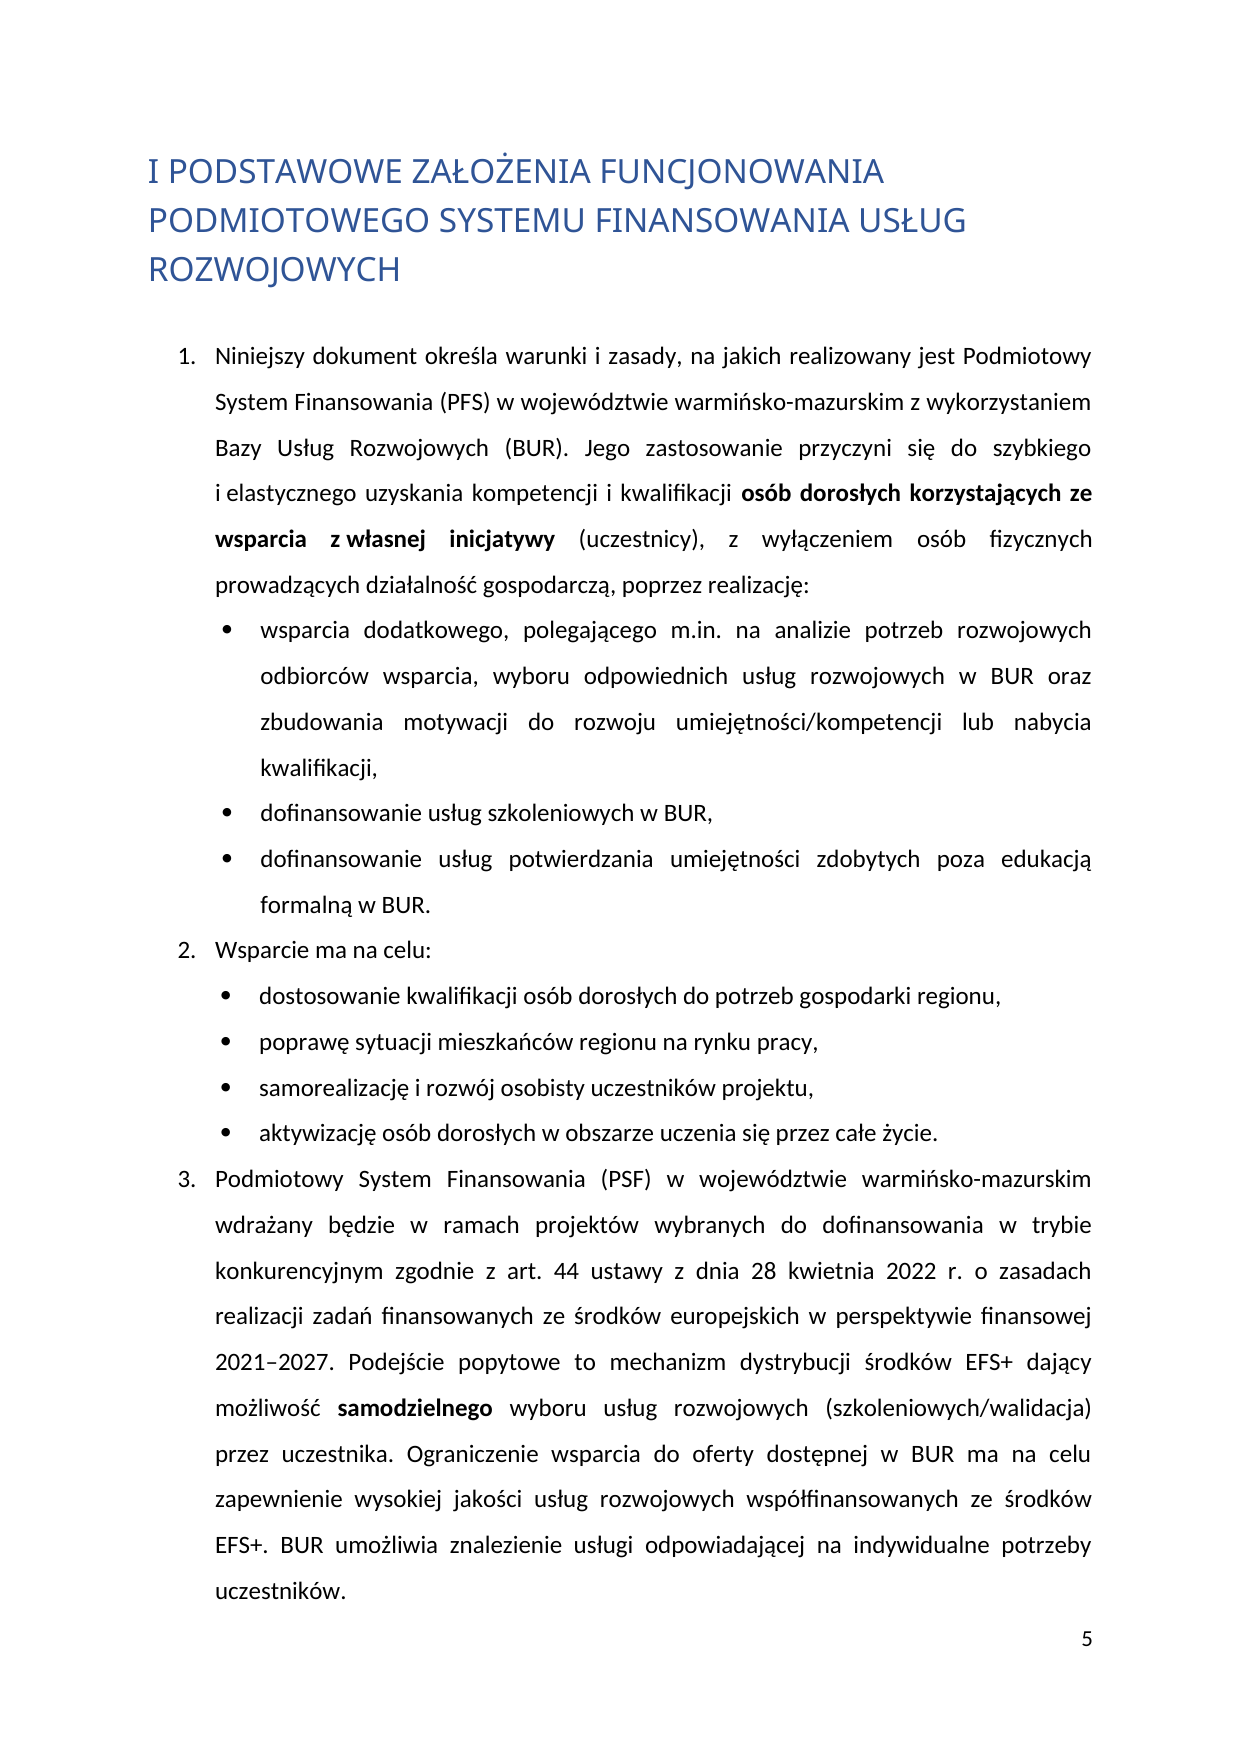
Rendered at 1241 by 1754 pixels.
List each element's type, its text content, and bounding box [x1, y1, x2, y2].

list Wsparcie ma na celu: [177, 935, 1093, 965]
list dofinansowanie usług szkoleniowych w BUR, [223, 797, 1093, 828]
list aktywizację osób dorosłych w obszarze uczenia się przez całe życie. [221, 1118, 1093, 1148]
list wsparcia dodatkowego, polegającego m.in. na analizie potrzeb rozwojowych odbiorców wsparcia, wyboru odpowiednich usług rozwojowych w BUR oraz zbudowania motywacji do rozwoju umiejętności/kompetencji lub nabycia kwalifikacji, [223, 614, 1093, 782]
list samorealizację i rozwój osobisty uczestników projektu, [221, 1072, 1093, 1102]
list dostosowanie kwalifikacji osób dorosłych do potrzeb gospodarki regionu, [221, 980, 1093, 1011]
subtitle I PODSTAWOWE ZAŁOŻENIA FUNCJONOWANIA PODMIOTOWEGO SYSTEMU FINANSOWANIA USŁUG ROZWOJOWYCH [148, 148, 1093, 291]
list Podmiotowy System Finansowania (PSF) w województwie warmińsko-mazurskim wdrażany będzie w ramach projektów wybranych do dofinansowania w trybie konkurencyjnym zgodnie z art. 44 ustawy z dnia 28 kwietnia 2022 r. o zasadach realizacji zadań finansowanych ze środków europejskich w perspektywie finansowej 2021–2027. Podejście popytowe to mechanizm dystrybucji środków EFS+ dający możliwość samodzielnego wyboru usług rozwojowych (szkoleniowych/walidacja) przez uczestnika. Ograniczenie wsparcia do oferty dostępnej w BUR ma na celu zapewnienie wysokiej jakości usług rozwojowych współfinansowanych ze środków EFS+. BUR umożliwia znalezienie usługi odpowiadającej na indywidualne potrzeby uczestników. [177, 1163, 1093, 1605]
list dofinansowanie usług potwierdzania umiejętności zdobytych poza edukacją formalną w BUR. [223, 843, 1093, 919]
list poprawę sytuacji mieszkańców regionu na rynku pracy, [221, 1026, 1093, 1057]
list Niniejszy dokument określa warunki i zasady, na jakich realizowany jest Podmiotowy System Finansowania (PFS) w województwie warmińsko-mazurskim z wykorzystaniem Bazy Usług Rozwojowych (BUR). Jego zastosowanie przyczyni się do szybkiego i elastycznego uzyskania kompetencji i kwalifikacji osób dorosłych korzystających ze wsparcia z własnej inicjatywy (uczestnicy), z wyłączeniem osób fizycznych prowadzących działalność gospodarczą, poprzez realizację: [177, 340, 1093, 599]
